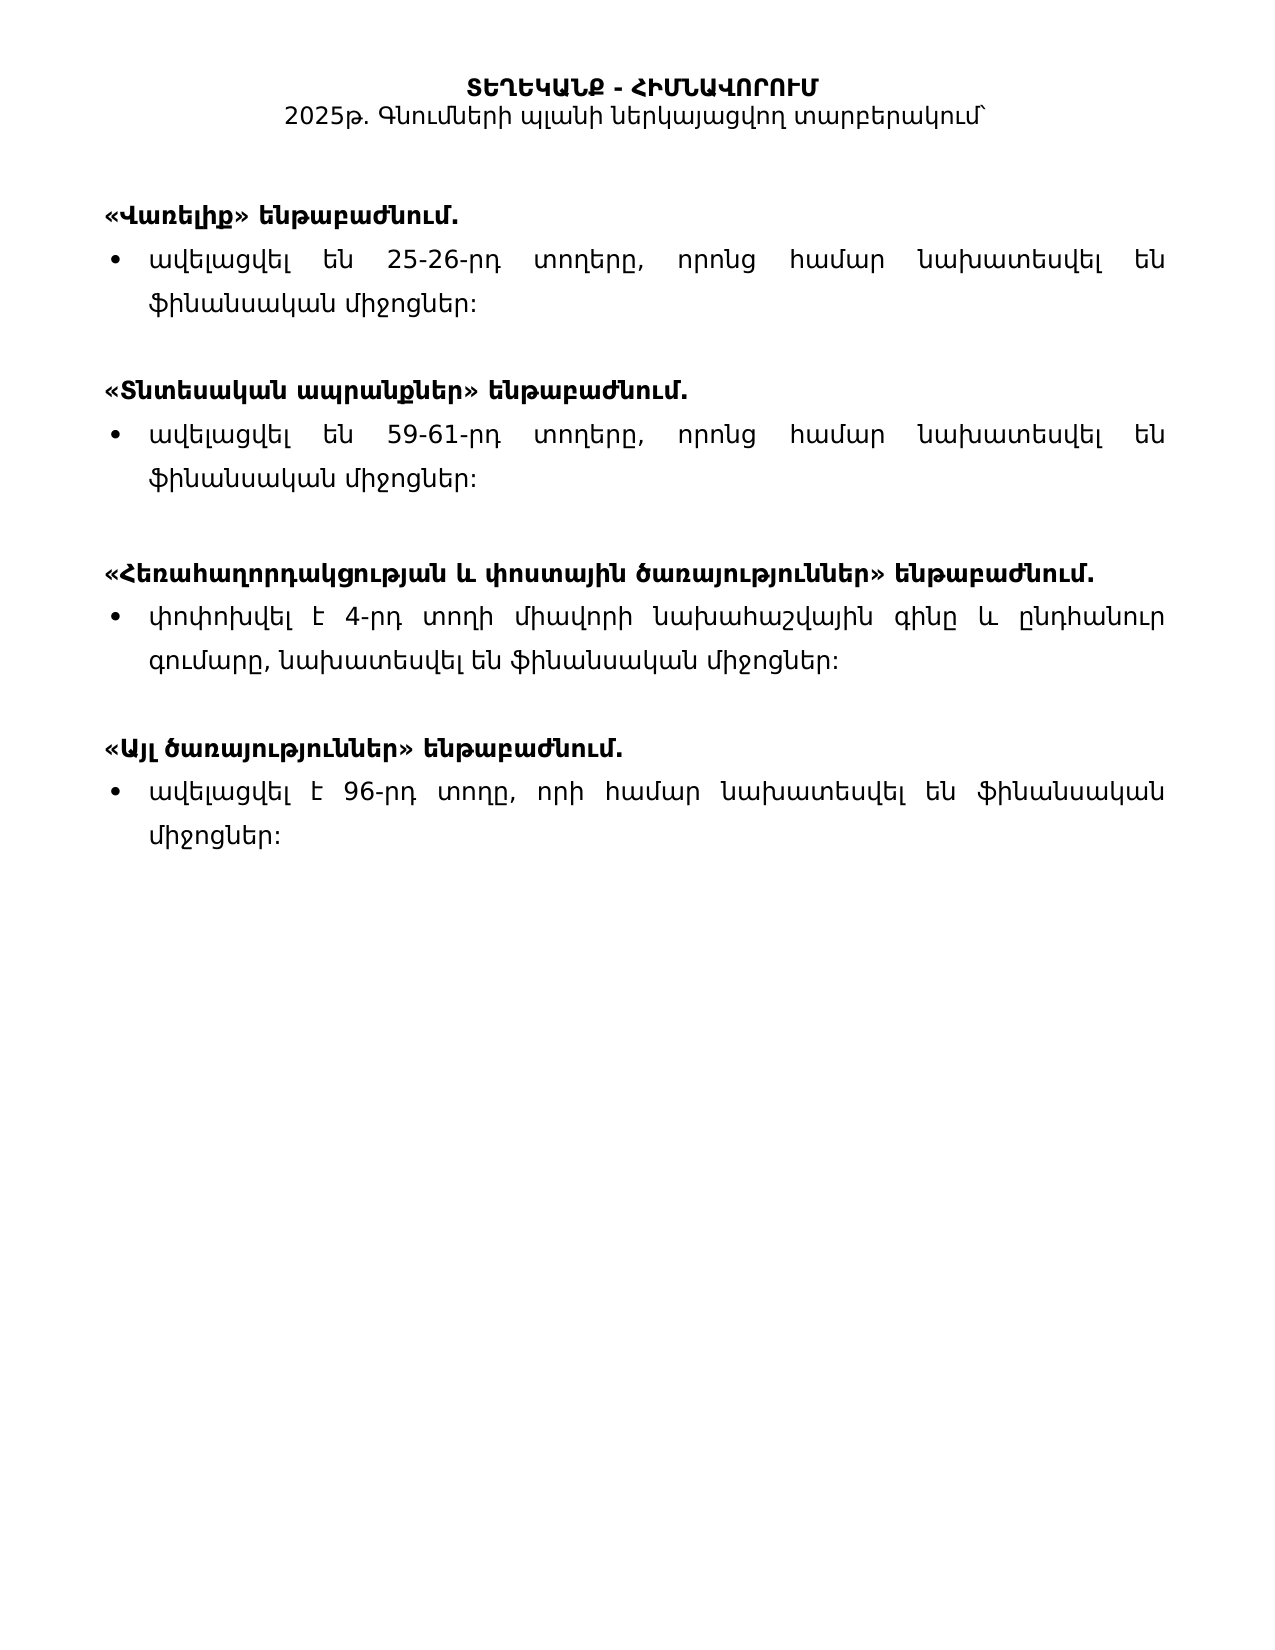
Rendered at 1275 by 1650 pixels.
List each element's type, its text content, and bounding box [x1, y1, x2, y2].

list «Հեռահաղորդակցության և փոստային ծառայություններ» ենթաբաժնում. [103, 559, 1167, 588]
list «Այլ ծառայություններ» ենթաբաժնում. [103, 734, 1167, 763]
list փոփոխվել է 4-րդ տողի միավորի նախահաշվային գինը և ընդհանուր գումարը, նախատեսվել են ֆինանսական միջոցներ: [111, 603, 1167, 676]
list «Տնտեսական ապրանքներ» ենթաբաժնում. [103, 377, 1167, 406]
list 2025թ. Գնումների պլանի ներկայացվող տարբերակում՝ [103, 102, 1167, 130]
list «Վառելիք» ենթաբաժնում. [103, 202, 1167, 231]
list ավելացվել է 96-րդ տողը, որի համար նախատեսվել են ֆինանսական միջոցներ: [111, 778, 1167, 851]
text ՏԵՂԵԿԱՆՔ - ՀԻՄՆԱՎՈՐՈՒՄ [118, 74, 1167, 102]
list ավելացվել են 25-26-րդ տողերը, որոնց համար նախատեսվել են ֆինանսական միջոցներ: [111, 245, 1167, 318]
list ավելացվել են 59-61-րդ տողերը, որոնց համար նախատեսվել են ֆինանսական միջոցներ: [111, 420, 1167, 493]
